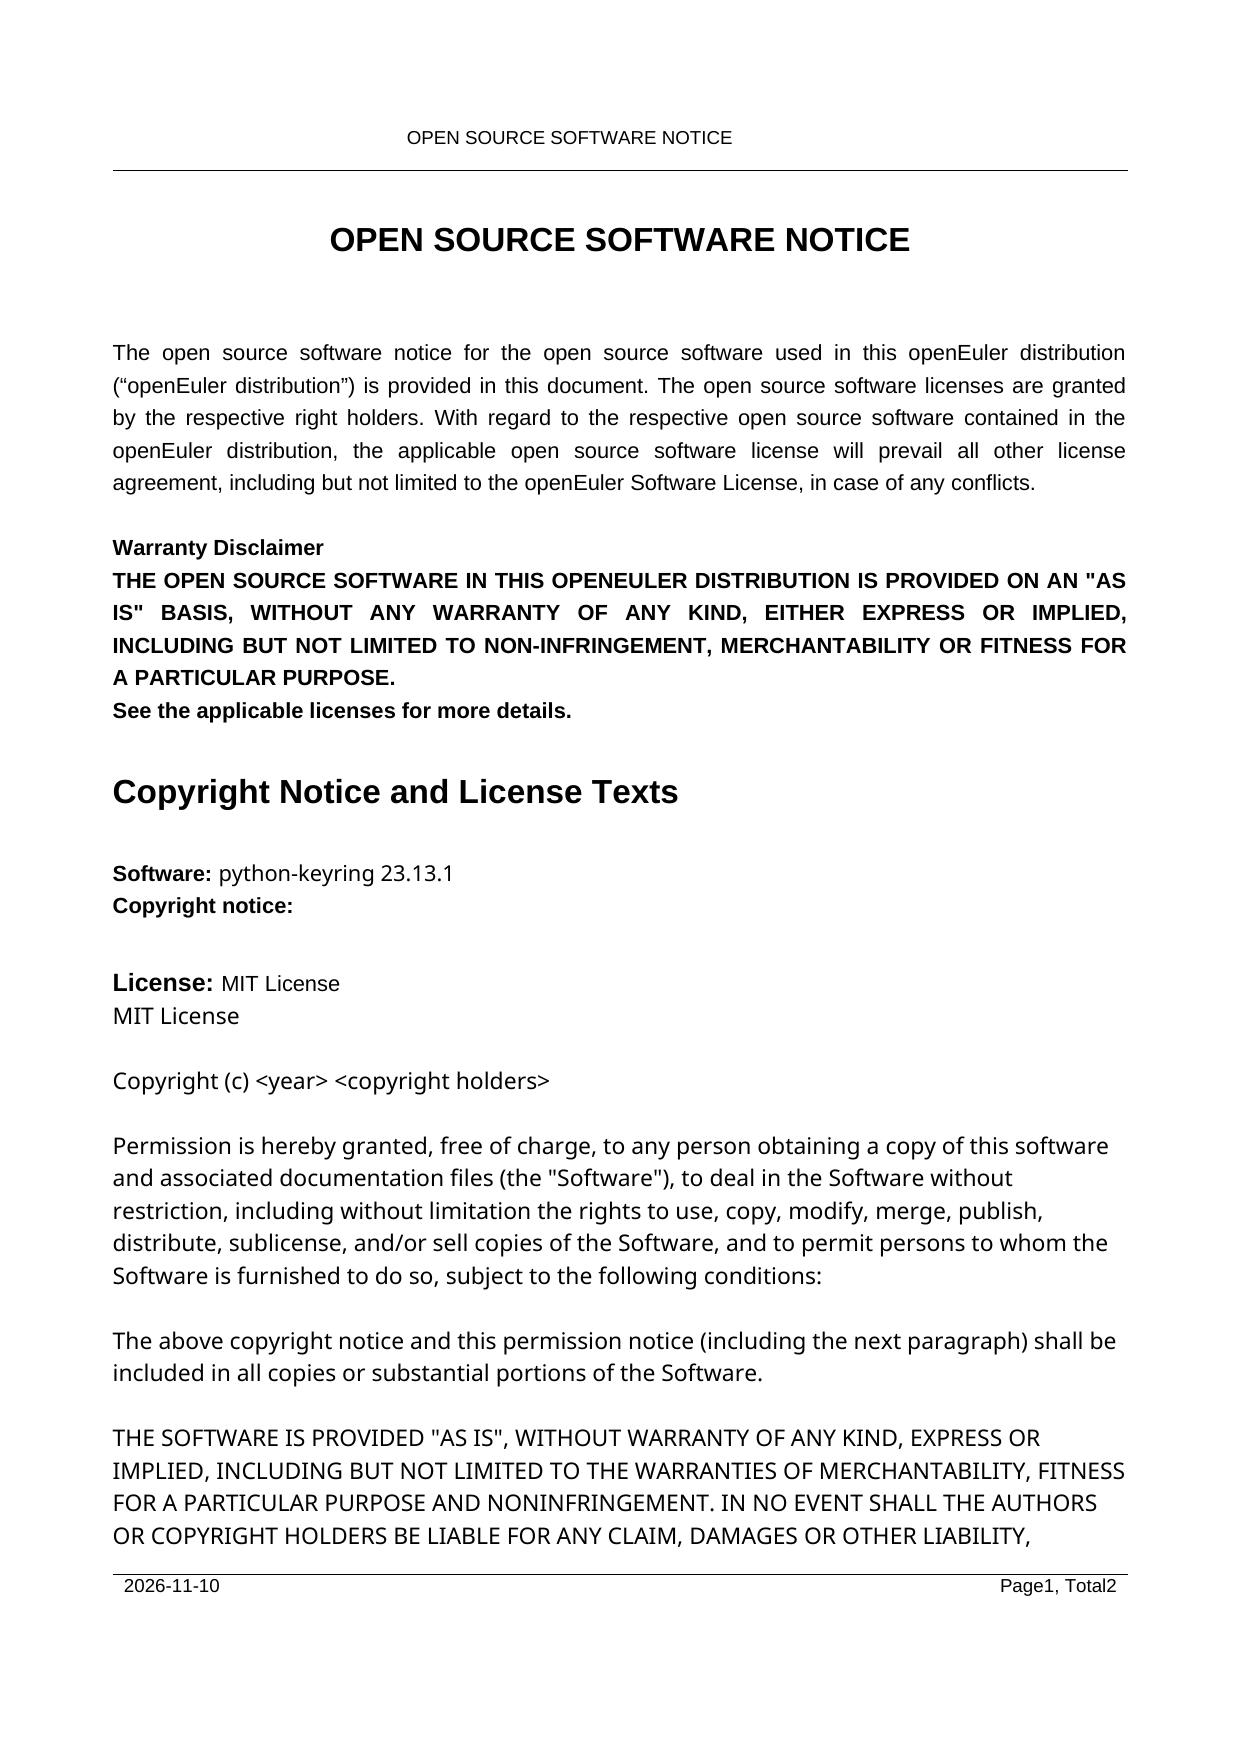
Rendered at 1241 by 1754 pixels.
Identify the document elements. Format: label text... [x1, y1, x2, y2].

text THE OPEN SOURCE SOFTWARE IN THIS OPENEULER DISTRIBUTION IS PROVIDED ON AN "AS IS" BASIS, WITHOUT ANY WARRANTY OF ANY KIND, EITHER EXPRESS OR IMPLIED, INCLUDING BUT NOT LIMITED TO NON-INFRINGEMENT, MERCHANTABILITY OR FITNESS FOR A PARTICULAR PURPOSE. See the applicable licenses for more details. [112, 564, 1128, 726]
text Copyright notice: [112, 889, 1128, 921]
text Copyright (c) <year> <copyright holders> [112, 1064, 1128, 1096]
title Software: python-keyring 23.13.1 [112, 856, 1128, 889]
text The above copyright notice and this permission notice (including the next paragraph) shall be included in all copies or substantial portions of the Software. [112, 1324, 1128, 1389]
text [112, 1421, 1128, 1551]
text The open source software notice for the open source software used in this openEuler distribution (“openEuler distribution”) is provided in this document. The open source software licenses are granted by the respective right holders. With regard to the respective open source software contained in the openEuler distribution, the applicable open source software license will prevail all other license agreement, including but not limited to the openEuler Software License, in case of any conflicts. [112, 336, 1128, 499]
text OPEN SOURCE SOFTWARE NOTICE [112, 206, 1128, 271]
text Warranty Disclaimer [112, 531, 1128, 564]
text Copyright Notice and License Texts [112, 759, 1128, 824]
text License: MIT License [112, 966, 1128, 999]
text MIT License [112, 999, 1128, 1031]
text Permission is hereby granted, free of charge, to any person obtaining a copy of this software and associated documentation files (the "Software"), to deal in the Software without restriction, including without limitation the rights to use, copy, modify, merge, publish, distribute, sublicense, and/or sell copies of the Software, and to permit persons to whom the Software is furnished to do so, subject to the following conditions: [112, 1129, 1128, 1291]
